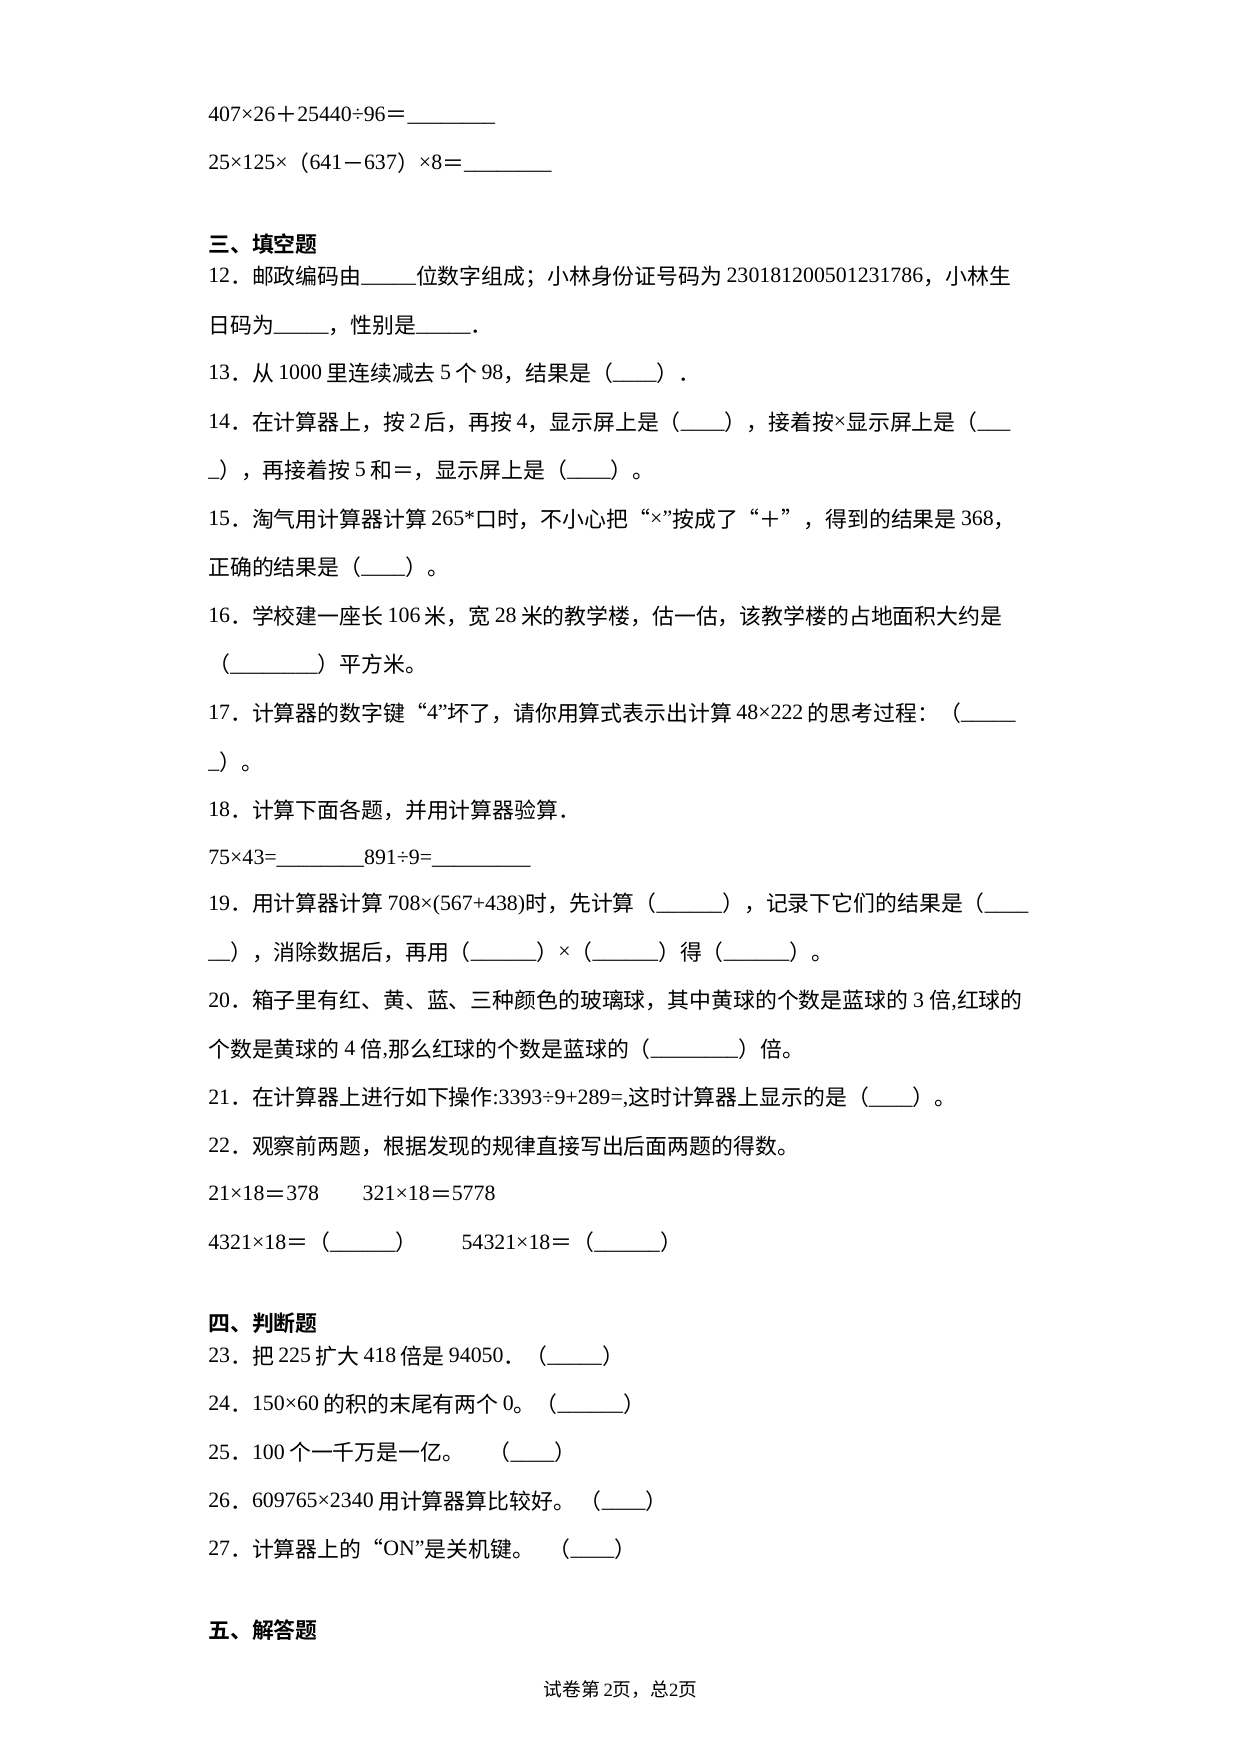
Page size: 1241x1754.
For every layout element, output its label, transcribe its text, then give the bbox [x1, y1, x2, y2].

text 16．学校建一座长106米，宽28米的教学楼，估一估，该教学楼的占地面积大约是（________）平方米。 [208, 598, 1032, 679]
text 三、填空题 [208, 226, 1032, 259]
text 4321×18＝（______） 54321×18＝（______） [208, 1225, 1032, 1257]
text 24．150×60的积的末尾有两个0。（______） [208, 1387, 1032, 1419]
text 20．箱子里有红、黄、蓝、三种颜色的玻璃球，其中黄球的个数是蓝球的 3 倍,红球的个数是黄球的 4 倍,那么红球的个数是蓝球的（________）倍。 [208, 983, 1032, 1064]
text 14．在计算器上，按2后，再按4，显示屏上是（____），接着按×显示屏上是（____），再接着按5和＝，显示屏上是（____）。 [208, 404, 1032, 485]
text 25．100个一千万是一亿。 （____） [208, 1435, 1032, 1467]
text 27．计算器上的“ON”是关机键。 （____） [208, 1532, 1032, 1564]
text 19．用计算器计算708×(567+438)时，先计算（______），记录下它们的结果是（______），消除数据后，再用（______）×（______）得（______）。 [208, 886, 1032, 967]
text 21．在计算器上进行如下操作:3393÷9+289=,这时计算器上显示的是（____）。 [208, 1080, 1032, 1112]
text 407×26＋25440÷96＝________ [208, 97, 1032, 129]
text 25×125×（641－637）×8＝________ [208, 145, 1032, 178]
text 五、解答题 [208, 1612, 1032, 1645]
text 15．淘气用计算器计算265*口时，不小心把“×”按成了“＋”，得到的结果是368，正确的结果是（____）。 [208, 501, 1032, 582]
text 13．从1000里连续减去5个98，结果是（____）． [208, 356, 1032, 388]
text 75×43=________891÷9=_________ [208, 841, 1032, 873]
text 12．邮政编码由_____位数字组成；小林身份证号码为230181200501231786，小林生日码为_____，性别是_____． [208, 259, 1032, 340]
text 17．计算器的数字键“4”坏了，请你用算式表示出计算48×222的思考过程：（______）。 [208, 695, 1032, 777]
text 23．把225扩大418倍是94050．（_____） [208, 1338, 1032, 1371]
text 21×18＝378 321×18＝5778 [208, 1177, 1032, 1209]
text 18．计算下面各题，并用计算器验算． [208, 792, 1032, 825]
text 26．609765×2340用计算器算比较好。 （____） [208, 1483, 1032, 1516]
text 22．观察前两题，根据发现的规律直接写出后面两题的得数。 [208, 1128, 1032, 1161]
text 四、判断题 [208, 1306, 1032, 1338]
